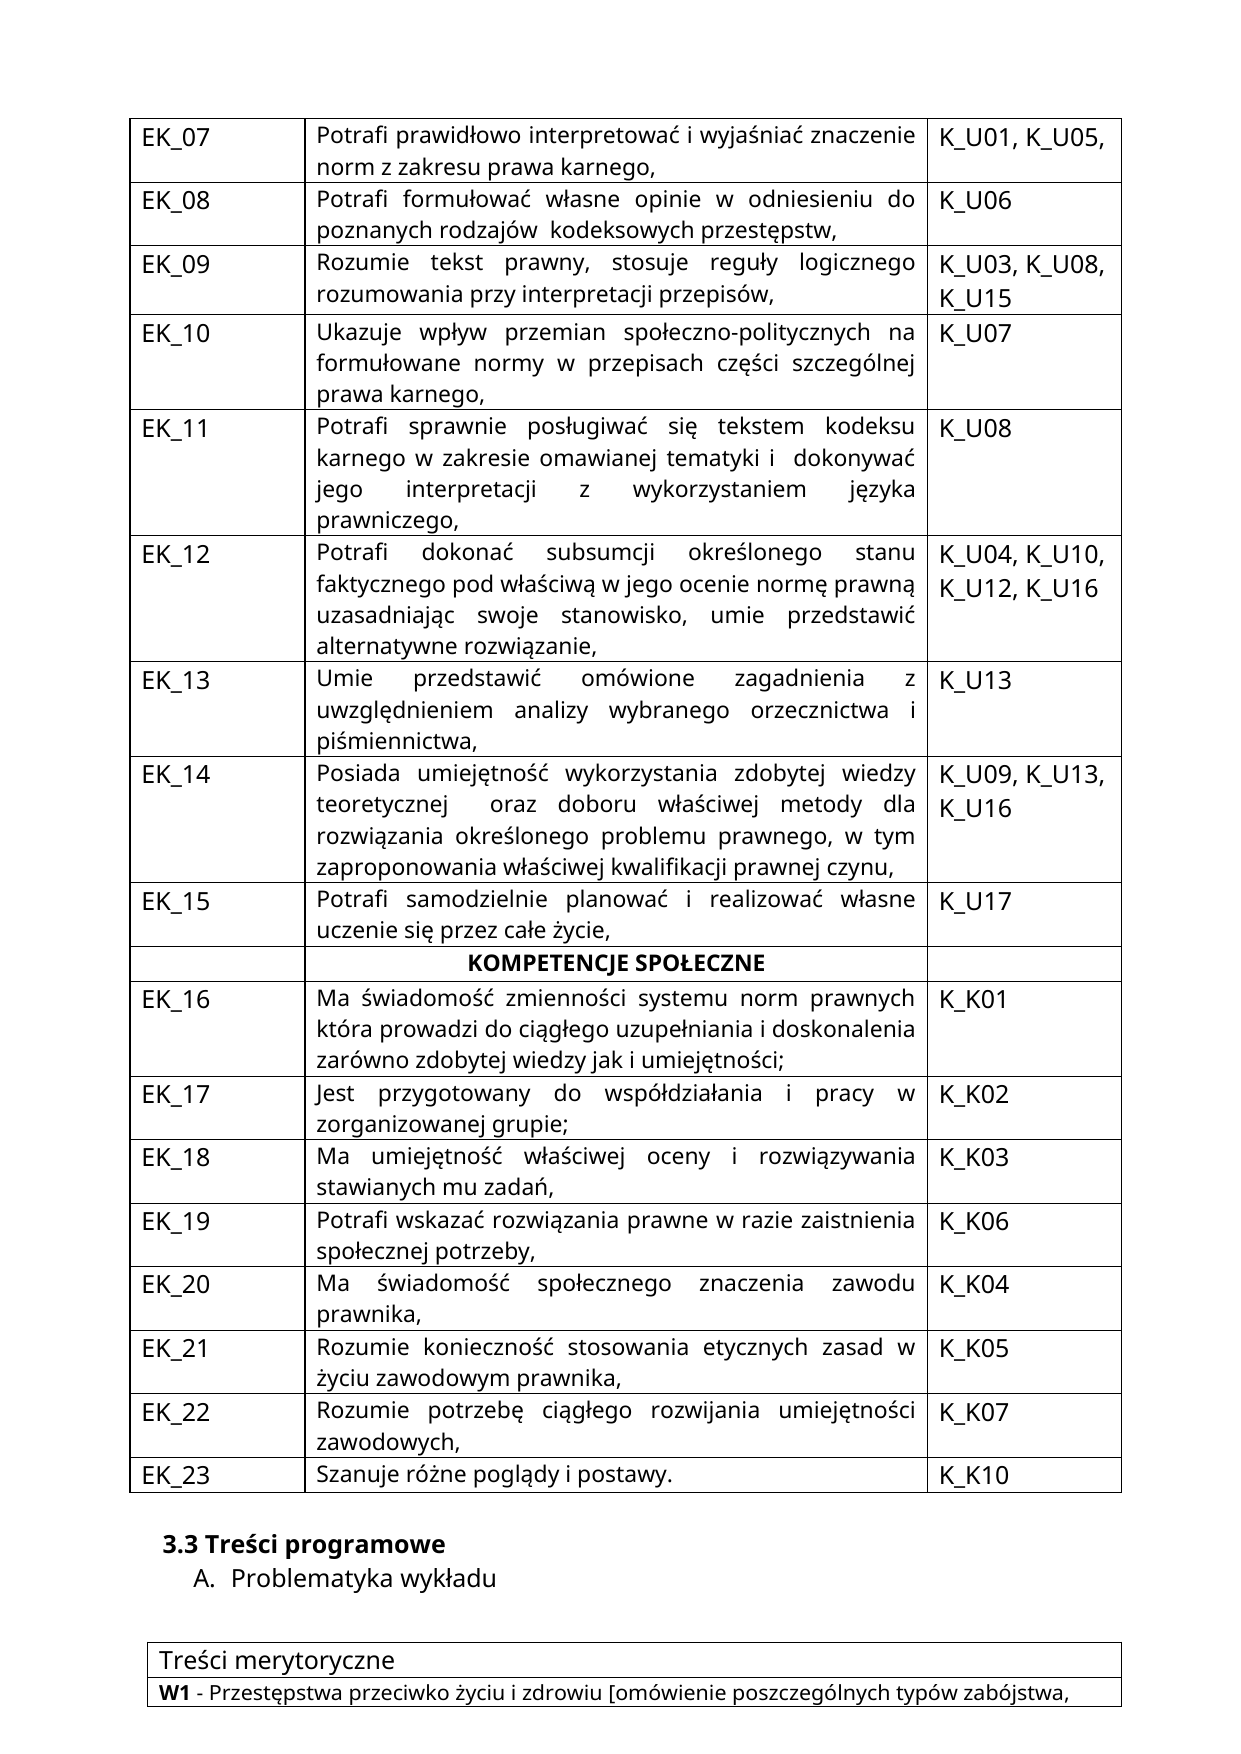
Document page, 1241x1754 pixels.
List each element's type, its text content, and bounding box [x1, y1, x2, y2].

table_cell EK_13 [131, 662, 304, 756]
table_cell Rozumie tekst prawny, stosuje reguły logicznego rozumowania przy interpretacji przepisów, [306, 246, 927, 314]
table_cell Ukazuje wpływ przemian społeczno-politycznych na formułowane normy w przepisach części szczególnej prawa karnego, [306, 315, 927, 409]
table_cell K_U04, K_U10, K_U12, K_U16 [928, 536, 1121, 661]
table_cell [131, 947, 304, 981]
table_cell KOMPETENCJE SPOŁECZNE [306, 947, 927, 981]
table_cell K_K02 [928, 1077, 1121, 1139]
table_cell EK_09 [131, 246, 304, 314]
table_cell K_U07 [928, 315, 1121, 409]
table_cell EK_16 [131, 982, 304, 1076]
table_cell Szanuje różne poglądy i postawy. [306, 1458, 927, 1492]
table_cell Potrafi prawidłowo interpretować i wyjaśniać znaczenie norm z zakresu prawa karnego, [306, 119, 927, 182]
table_cell K_U09, K_U13, K_U16 [928, 757, 1121, 882]
table_cell K_K05 [928, 1331, 1121, 1393]
table_cell K_K10 [928, 1458, 1121, 1492]
table_cell K_U03, K_U08, K_U15 [928, 246, 1121, 314]
table_cell Potrafi formułować własne opinie w odniesieniu do poznanych rodzajów kodeksowych przestępstw, [306, 183, 927, 245]
table_cell [928, 947, 1121, 981]
table_cell Umie przedstawić omówione zagadnienia z uwzględnieniem analizy wybranego orzecznictwa i piśmiennictwa, [306, 662, 927, 756]
table_cell EK_20 [131, 1267, 304, 1330]
table_cell K_U17 [928, 883, 1121, 946]
table_cell EK_19 [131, 1204, 304, 1266]
table_cell EK_17 [131, 1077, 304, 1139]
table_cell EK_08 [131, 183, 304, 245]
table_cell Posiada umiejętność wykorzystania zdobytej wiedzy teoretycznej oraz doboru właściwej metody dla rozwiązania określonego problemu prawnego, w tym zaproponowania właściwej kwalifikacji prawnej czynu, [306, 757, 927, 882]
table_cell EK_11 [131, 410, 304, 535]
table_cell EK_22 [131, 1394, 304, 1457]
table_cell K_K03 [928, 1140, 1121, 1203]
table_cell EK_12 [131, 536, 304, 661]
table_cell Rozumie konieczność stosowania etycznych zasad w życiu zawodowym prawnika, [306, 1331, 927, 1393]
table_cell Potrafi dokonać subsumcji określonego stanu faktycznego pod właściwą w jego ocenie normę prawną uzasadniając swoje stanowisko, umie przedstawić alternatywne rozwiązanie, [306, 536, 927, 661]
table_cell EK_14 [131, 757, 304, 882]
table_cell K_U08 [928, 410, 1121, 535]
table_cell K_K04 [928, 1267, 1121, 1330]
table_cell K_K07 [928, 1394, 1121, 1457]
table_cell Rozumie potrzebę ciągłego rozwijania umiejętności zawodowych, [306, 1394, 927, 1457]
list Problematyka wykładu [193, 1561, 1122, 1595]
list 3.3 Treści programowe [162, 1527, 1122, 1561]
table_cell K_U01, K_U05, [928, 119, 1121, 182]
table_header Treści merytoryczne [148, 1643, 1121, 1677]
table_cell K_K01 [928, 982, 1121, 1076]
table_cell EK_18 [131, 1140, 304, 1203]
table_cell EK_07 [131, 119, 304, 182]
table_cell Jest przygotowany do współdziałania i pracy w zorganizowanej grupie; [306, 1077, 927, 1139]
table_cell EK_21 [131, 1331, 304, 1393]
table_cell Potrafi sprawnie posługiwać się tekstem kodeksu karnego w zakresie omawianej tematyki i dokonywać jego interpretacji z wykorzystaniem języka prawniczego, [306, 410, 927, 535]
table_cell Ma świadomość społecznego znaczenia zawodu prawnika, [306, 1267, 927, 1330]
table_cell EK_10 [131, 315, 304, 409]
table_cell Potrafi wskazać rozwiązania prawne w razie zaistnienia społecznej potrzeby, [306, 1204, 927, 1266]
table_cell Ma umiejętność właściwej oceny i rozwiązywania stawianych mu zadań, [306, 1140, 927, 1203]
table_cell K_U13 [928, 662, 1121, 756]
table_cell K_K06 [928, 1204, 1121, 1266]
table_cell EK_15 [131, 883, 304, 946]
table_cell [148, 1678, 1121, 1706]
table_cell Potrafi samodzielnie planować i realizować własne uczenie się przez całe życie, [306, 883, 927, 946]
table_cell K_U06 [928, 183, 1121, 245]
table_cell Ma świadomość zmienności systemu norm prawnych która prowadzi do ciągłego uzupełniania i doskonalenia zarówno zdobytej wiedzy jak i umiejętności; [306, 982, 927, 1076]
table_cell EK_23 [131, 1458, 304, 1492]
